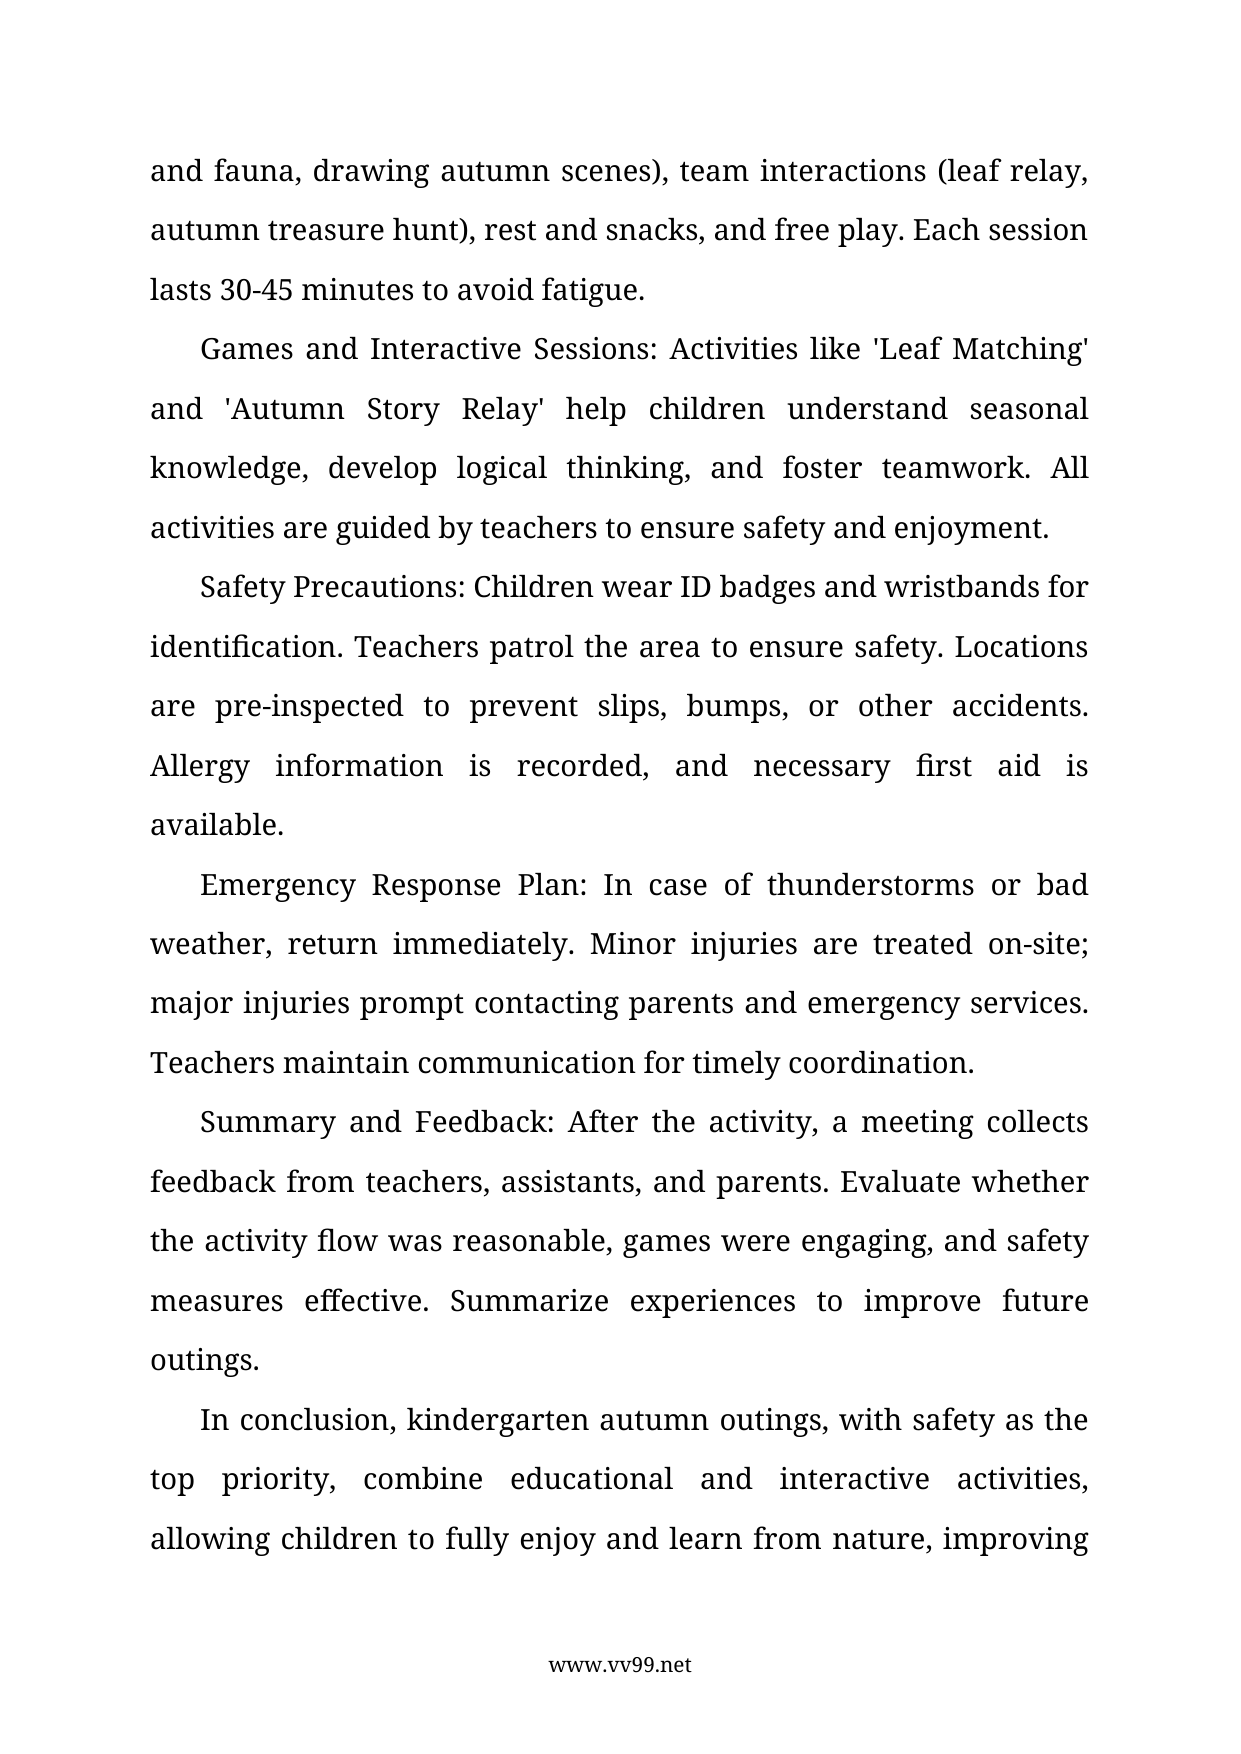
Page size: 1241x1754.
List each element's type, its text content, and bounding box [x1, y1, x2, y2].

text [150, 1399, 1090, 1558]
text Emergency Response Plan: In case of thunderstorms or bad weather, return immediately. Minor injuries are treated on-site; major injuries prompt contacting parents and emergency services. Teachers maintain communication for timely coordination. [150, 864, 1090, 1082]
text Safety Precautions: Children wear ID badges and wristbands for identification. Teachers patrol the area to ensure safety. Locations are pre-inspected to prevent slips, bumps, or other accidents. Allergy information is recorded, and necessary first aid is available. [150, 566, 1090, 844]
text Summary and Feedback: After the activity, a meeting collects feedback from teachers, assistants, and parents. Evaluate whether the activity flow was reasonable, games were engaging, and safety measures effective. Summarize experiences to improve future outings. [150, 1102, 1090, 1379]
text Games and Interactive Sessions: Activities like 'Leaf Matching' and 'Autumn Story Relay' help children understand seasonal knowledge, develop logical thinking, and foster teamwork. All activities are guided by teachers to ensure safety and enjoyment. [150, 328, 1090, 547]
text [150, 150, 1090, 309]
